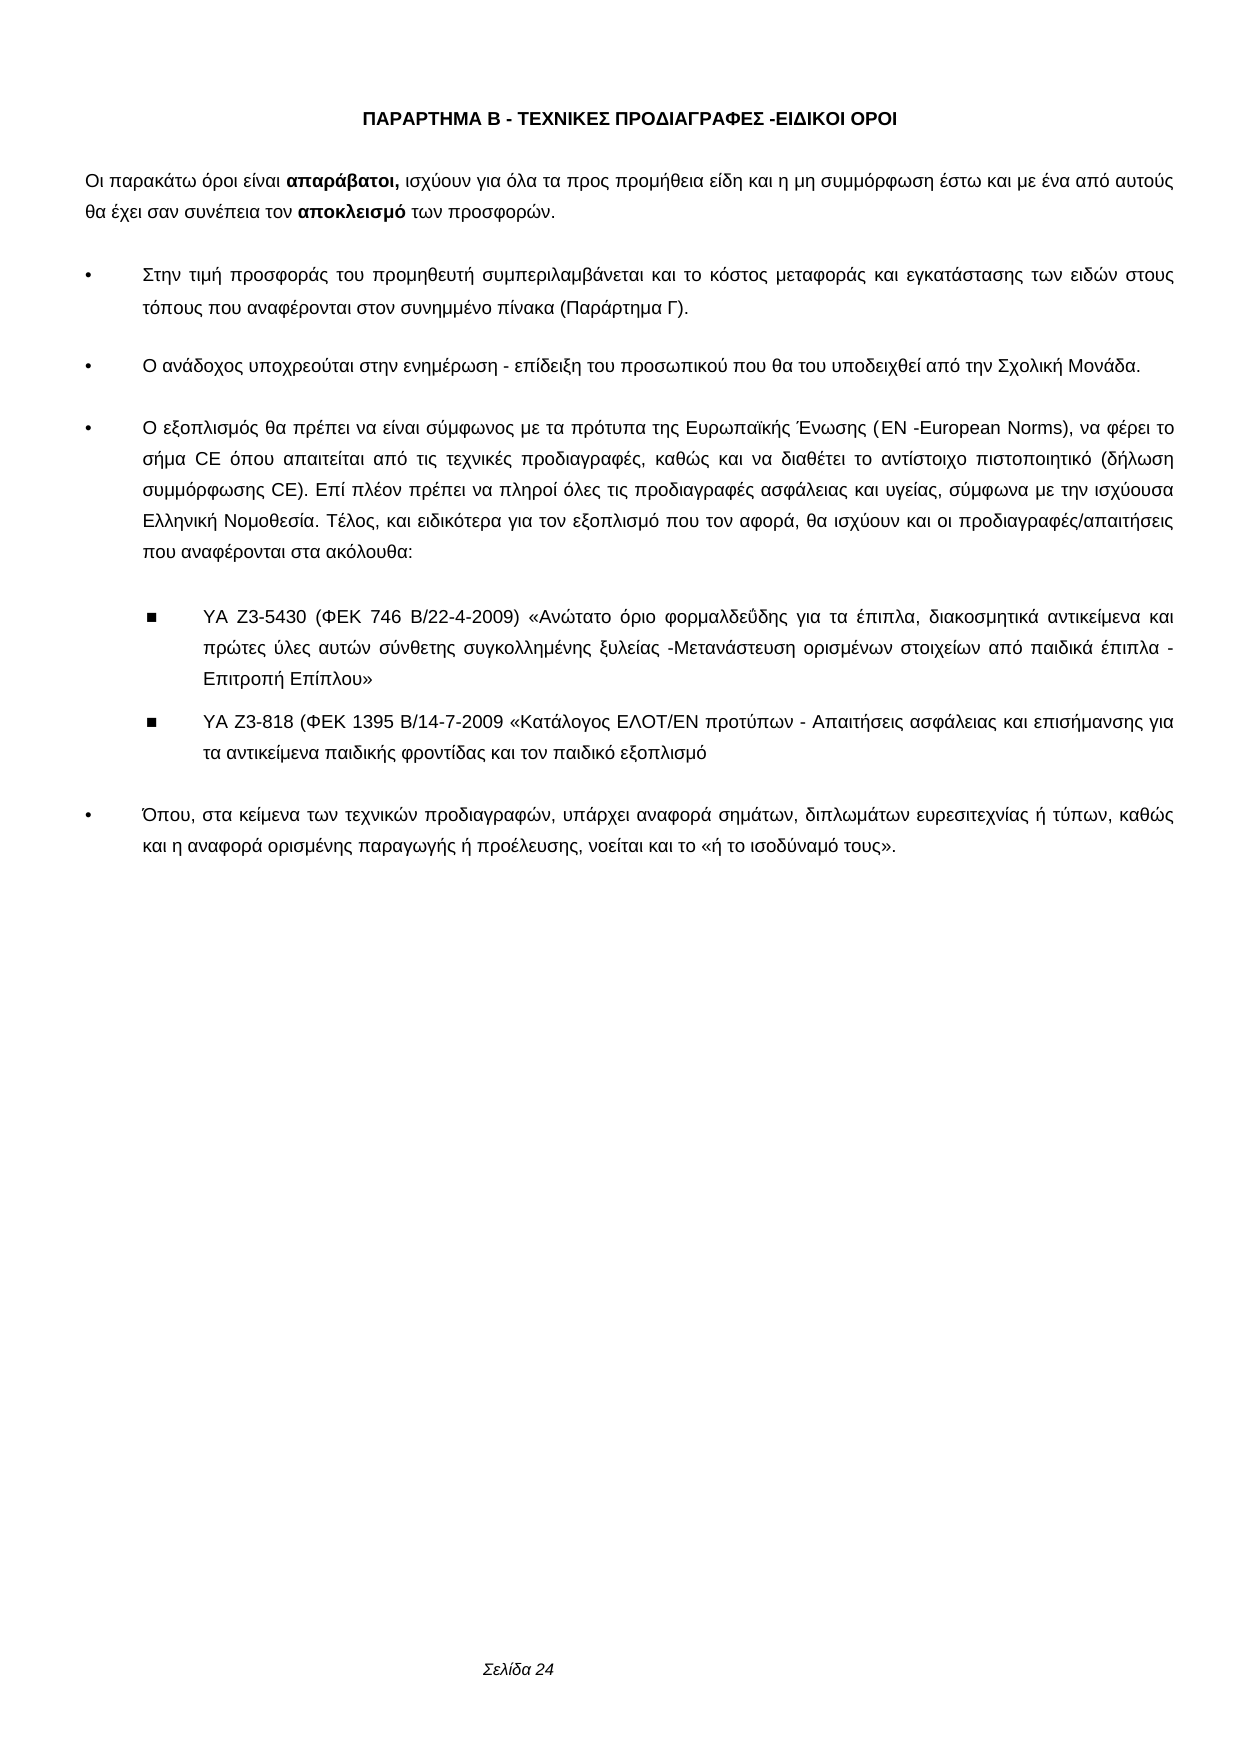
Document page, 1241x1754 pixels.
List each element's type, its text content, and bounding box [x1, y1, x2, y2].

text ΠΑΡΑΡΤΗΜΑ Β - ΤΕΧΝΙΚΕΣ ΠΡΟΔΙΑΓΡΑΦΕΣ -ΕΙΔΙΚΟΙ ΟΡΟΙ [85, 108, 1175, 130]
list ΥΑ Ζ3-818 (ΦΕΚ 1395 Β/14-7-2009 «Κατάλογος ΕΛΟΤ/ΕΝ προτύπων - Απαιτήσεις ασφάλειας και επισήμανσης για τα αντικείμενα παιδικής φροντίδας και τον παιδικό εξοπλισμό [146, 703, 1175, 766]
text • Όπου, στα κείμενα των τεχνικών προδιαγραφών, υπάρχει αναφορά σημάτων, διπλωμάτων ευρεσιτεχνίας ή τύπων, καθώς και η αναφορά ορισμένης παραγωγής ή προέλευσης, νοείται και το «ή το ισοδύναμό τους». [85, 797, 1175, 859]
list Στην τιμή προσφοράς του προμηθευτή συμπεριλαμβάνεται και το κόστος μεταφοράς και εγκατάστασης των ειδών στους τόπους που αναφέρονται στον συνημμένο πίνακα (Παράρτημα Γ). [85, 255, 1175, 321]
list Ο ανάδοχος υποχρεούται στην ενημέρωση - επίδειξη του προσωπικού που θα του υποδειχθεί από την Σχολική Μονάδα. [85, 348, 1175, 379]
list ΥΑ Ζ3-5430 (ΦΕΚ 746 Β/22-4-2009) «Ανώτατο όριο φορμαλδεΰδης για τα έπιπλα, διακοσμητικά αντικείμενα και πρώτες ύλες αυτών σύνθετης συγκολλημένης ξυλείας -Μετανάστευση ορισμένων στοιχείων από παιδικά έπιπλα - Επιτροπή Επίπλου» [146, 598, 1175, 692]
text Οι παρακάτω όροι είναι απαράβατοι, ισχύουν για όλα τα προς προμήθεια είδη και η μη συμμόρφωση έστω και με ένα από αυτούς θα έχει σαν συνέπεια τον αποκλεισμό των προσφορών. [85, 162, 1175, 225]
list Ο εξοπλισμός θα πρέπει να είναι σύμφωνος με τα πρότυπα της Ευρωπαϊκής Ένωσης (EN -European Norms), να φέρει το σήμα CE όπου απαιτείται από τις τεχνικές προδιαγραφές, καθώς και να διαθέτει το αντίστοιχο πιστοποιητικό (δήλωση συμμόρφωσης CE). Επί πλέον πρέπει να πληροί όλες τις προδιαγραφές ασφάλειας και υγείας, σύμφωνα με την ισχύουσα Ελληνική Νομοθεσία. Τέλος, και ειδικότερα για τον εξοπλισμό που τον αφορά, θα ισχύουν και οι προδιαγραφές/απαιτήσεις που αναφέρονται στα ακόλουθα: [85, 410, 1175, 565]
